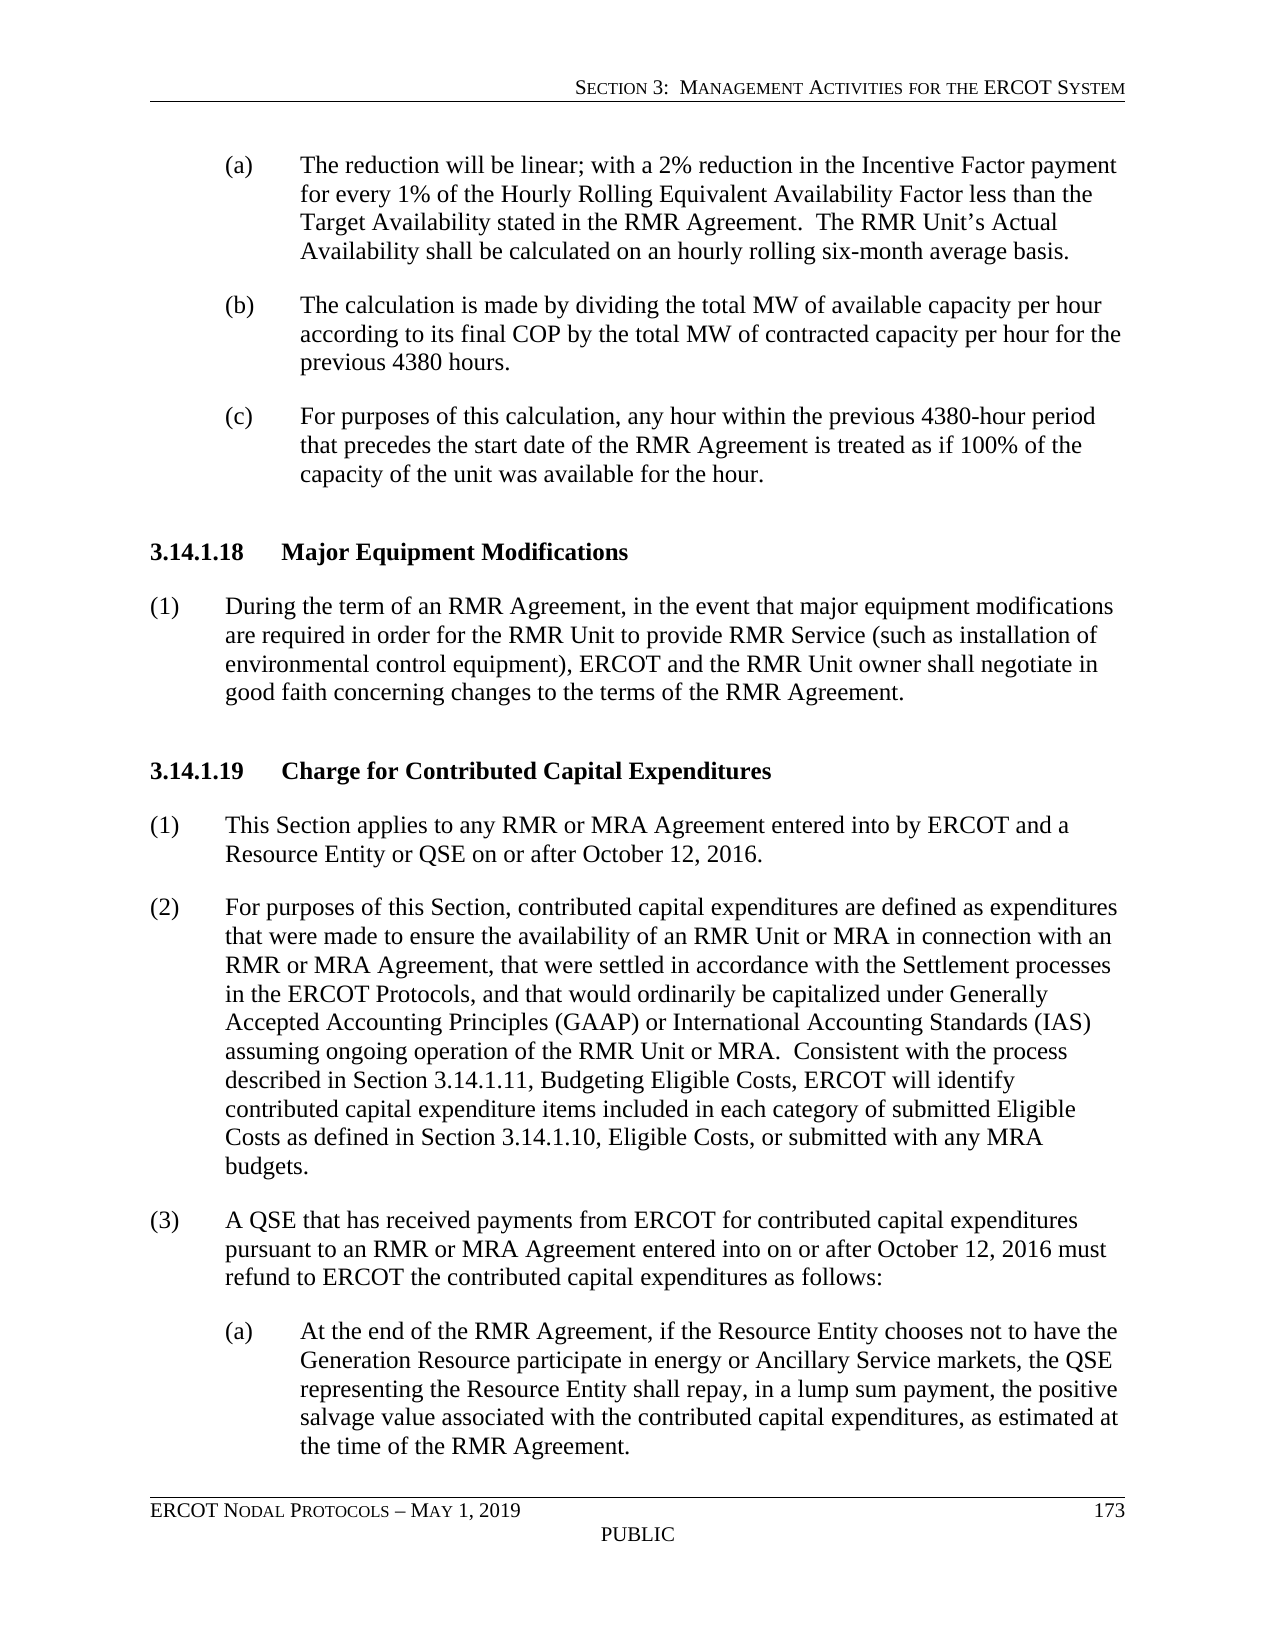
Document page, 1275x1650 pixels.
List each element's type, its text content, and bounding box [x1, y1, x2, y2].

text (a) The reduction will be linear; with a 2% reduction in the Incentive Factor payment for every 1% of the Hourly Rolling Equivalent Availability Factor less than the Target Availability stated in the RMR Agreement. The RMR Unit’s Actual Availability shall be calculated on an hourly rolling six-month average basis. [225, 150, 1125, 265]
text (c) For purposes of this calculation, any hour within the previous 4380-hour period that precedes the start date of the RMR Agreement is treated as if 100% of the capacity of the unit was available for the hour. [225, 401, 1125, 487]
text (1) During the term of an RMR Agreement, in the event that major equipment modifications are required in order for the RMR Unit to provide RMR Service (such as installation of environmental control equipment), ERCOT and the RMR Unit owner shall negotiate in good faith concerning changes to the terms of the RMR Agreement. [150, 591, 1125, 706]
text (1) This Section applies to any RMR or MRA Agreement entered into by ERCOT and a Resource Entity or QSE on or after October 12, 2016. [150, 810, 1125, 867]
text (b) The calculation is made by dividing the total MW of available capacity per hour according to its final COP by the total MW of contracted capacity per hour for the previous 4380 hours. [225, 290, 1125, 376]
text 3.14.1.18 Major Equipment Modifications [150, 537, 1125, 566]
text (2) For purposes of this Section, contributed capital expenditures are defined as expenditures that were made to ensure the availability of an RMR Unit or MRA in connection with an RMR or MRA Agreement, that were settled in accordance with the Settlement processes in the ERCOT Protocols, and that would ordinarily be capitalized under Generally Accepted Accounting Principles (GAAP) or International Accounting Standards (IAS) assuming ongoing operation of the RMR Unit or MRA. Consistent with the process described in Section 3.14.1.11, Budgeting Eligible Costs, ERCOT will identify contributed capital expenditure items included in each category of submitted Eligible Costs as defined in Section 3.14.1.10, Eligible Costs, or submitted with any MRA budgets. [150, 892, 1125, 1180]
text (a) At the end of the RMR Agreement, if the Resource Entity chooses not to have the Generation Resource participate in energy or Ancillary Service markets, the QSE representing the Resource Entity shall repay, in a lump sum payment, the positive salvage value associated with the contributed capital expenditures, as estimated at the time of the RMR Agreement. [225, 1316, 1125, 1460]
text (3) A QSE that has received payments from ERCOT for contributed capital expenditures pursuant to an RMR or MRA Agreement entered into on or after October 12, 2016 must refund to ERCOT the contributed capital expenditures as follows: [150, 1205, 1125, 1291]
text 3.14.1.19 Charge for Contributed Capital Expenditures [150, 756, 1125, 785]
